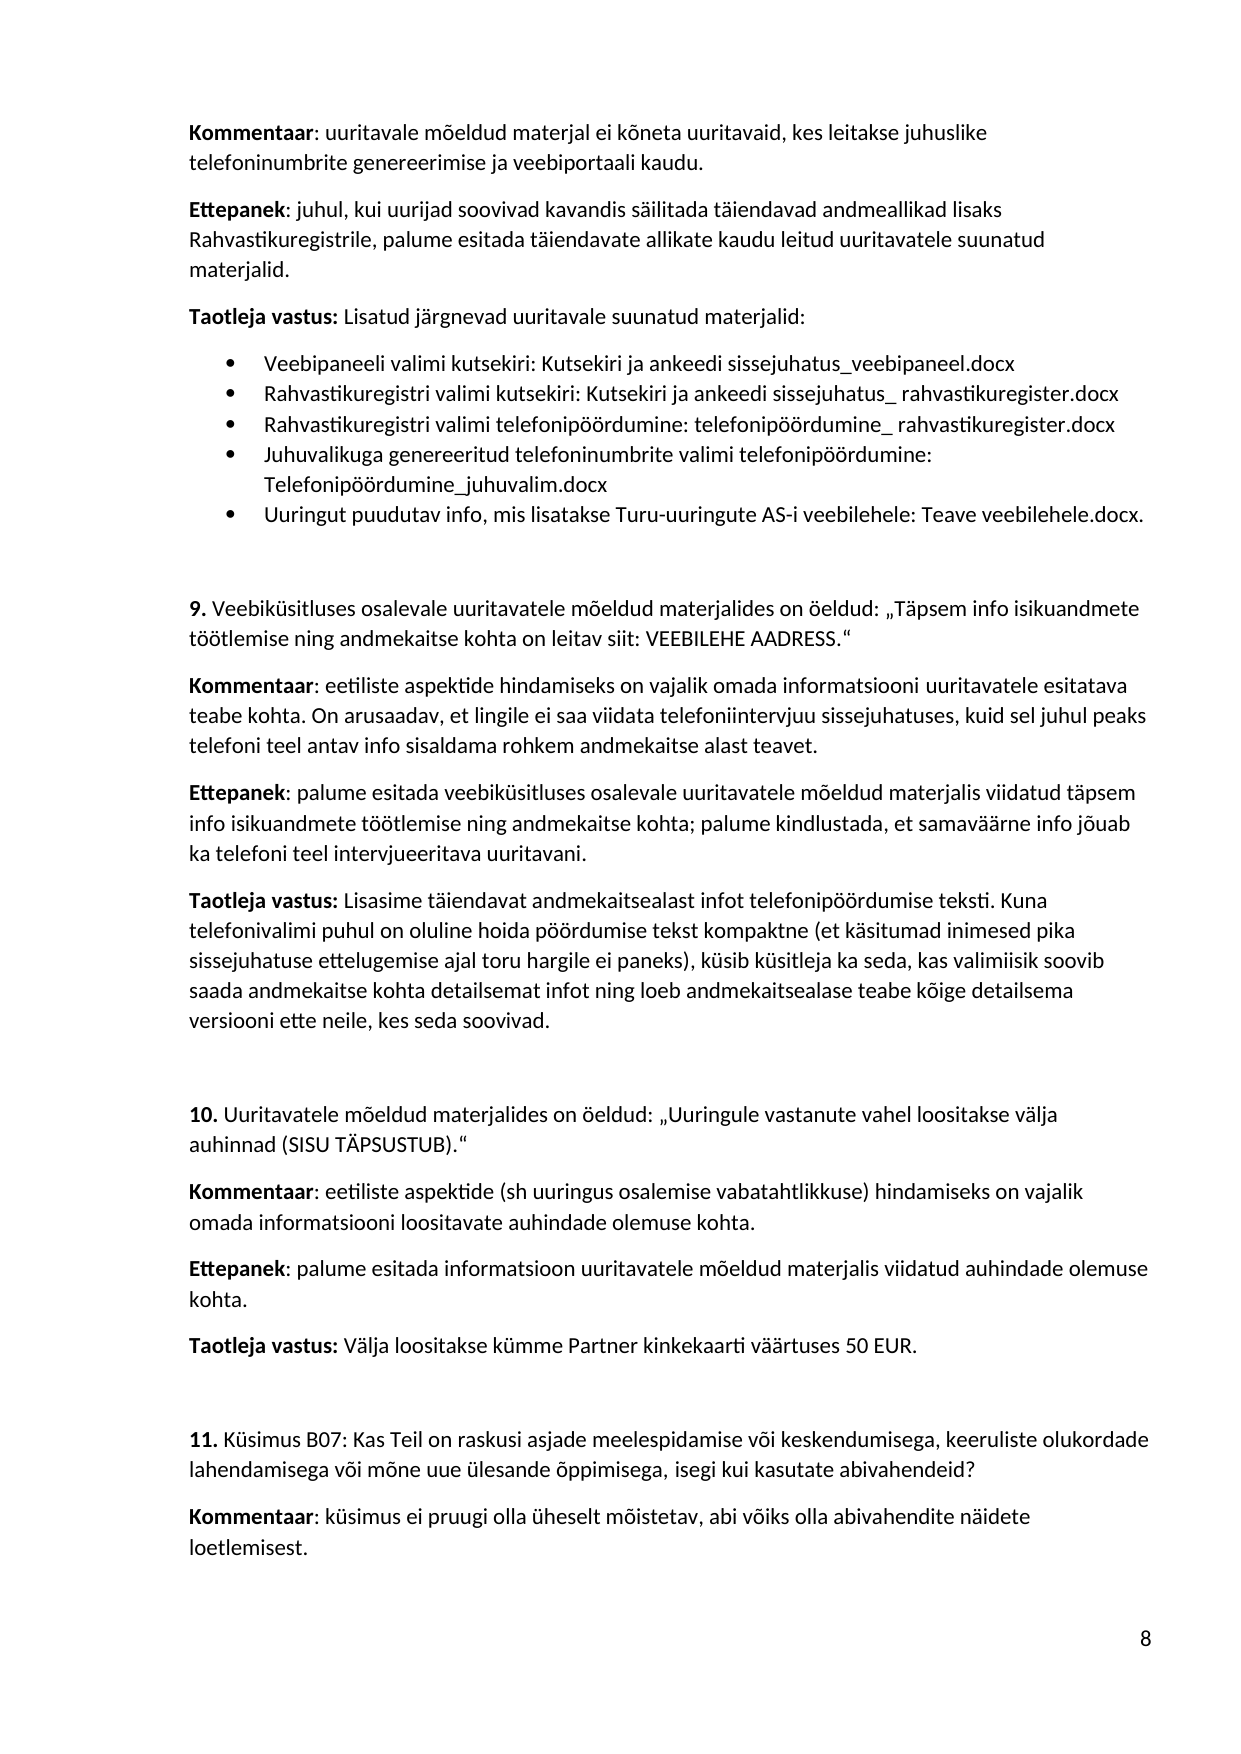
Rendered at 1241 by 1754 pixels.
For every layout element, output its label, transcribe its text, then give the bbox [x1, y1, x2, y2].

list Uuringut puudutav info, mis lisatakse Turu-uuringute AS-i veebilehele: Teave veebilehele.docx. [226, 500, 1152, 528]
text Ettepanek: palume esitada veebiküsitluses osalevale uuritavatele mõeldud materjalis viidatud täpsem info isikuandmete töötlemise ning andmekaitse kohta; palume kindlustada, et samaväärne info jõuab ka telefoni teel intervjueeritava uuritavani. [189, 778, 1152, 867]
text 10. Uuritavatele mõeldud materjalides on öeldud: „Uuringule vastanute vahel loositakse välja auhinnad (SISU TÄPSUSTUB).“ [189, 1100, 1152, 1159]
list Veebipaneeli valimi kutsekiri: Kutsekiri ja ankeedi sissejuhatus_veebipaneel.docx [226, 349, 1152, 377]
list Rahvastikuregistri valimi kutsekiri: Kutsekiri ja ankeedi sissejuhatus_ rahvastikuregister.docx [226, 379, 1152, 408]
list Juhuvalikuga genereeritud telefoninumbrite valimi telefonipöördumine: Telefonipöördumine_juhuvalim.docx [226, 440, 1152, 498]
list Rahvastikuregistri valimi telefonipöördumine: telefonipöördumine_ rahvastikuregister.docx [226, 410, 1152, 438]
text Kommentaar: küsimus ei pruugi olla üheselt mõistetav, abi võiks olla abivahendite näidete loetlemisest. [189, 1502, 1152, 1561]
text Kommentaar: uuritavale mõeldud materjal ei kõneta uuritavaid, kes leitakse juhuslike telefoninumbrite genereerimise ja veebiportaali kaudu. [189, 118, 1152, 176]
text 11. Küsimus B07: Kas Teil on raskusi asjade meelespidamise või keskendumisega, keeruliste olukordade lahendamisega või mõne uue ülesande õppimisega, isegi kui kasutate abivahendeid? [189, 1425, 1152, 1484]
text 9. Veebiküsitluses osalevale uuritavatele mõeldud materjalides on öeldud: „Täpsem info isikuandmete töötlemise ning andmekaitse kohta on leitav siit: VEEBILEHE AADRESS.“ [189, 594, 1152, 652]
text Taotleja vastus: Välja loositakse kümme Partner kinkekaarti väärtuses 50 EUR. [189, 1332, 1152, 1360]
text Kommentaar: eetiliste aspektide (sh uuringus osalemise vabatahtlikkuse) hindamiseks on vajalik omada informatsiooni loositavate auhindade olemuse kohta. [189, 1177, 1152, 1236]
text Ettepanek: juhul, kui uurijad soovivad kavandis säilitada täiendavad andmeallikad lisaks Rahvastikuregistrile, palume esitada täiendavate allikate kaudu leitud uuritavatele suunatud materjalid. [189, 195, 1152, 284]
text Taotleja vastus: Lisatud järgnevad uuritavale suunatud materjalid: [189, 302, 1152, 331]
text Taotleja vastus: Lisasime täiendavat andmekaitsealast infot telefonipöördumise teksti. Kuna telefonivalimi puhul on oluline hoida pöördumise tekst kompaktne (et käsitumad inimesed pika sissejuhatuse ettelugemise ajal toru hargile ei paneks), küsib küsitleja ka seda, kas valimiisik soovib saada andmekaitse kohta detailsemat infot ning loeb andmekaitsealase teabe kõige detailsema versiooni ette neile, kes seda soovivad. [189, 886, 1152, 1035]
text Ettepanek: palume esitada informatsioon uuritavatele mõeldud materjalis viidatud auhindade olemuse kohta. [189, 1254, 1152, 1313]
text Kommentaar: eetiliste aspektide hindamiseks on vajalik omada informatsiooni uuritavatele esitatava teabe kohta. On arusaadav, et lingile ei saa viidata telefoniintervjuu sissejuhatuses, kuid sel juhul peaks telefoni teel antav info sisaldama rohkem andmekaitse alast teavet. [189, 671, 1152, 760]
